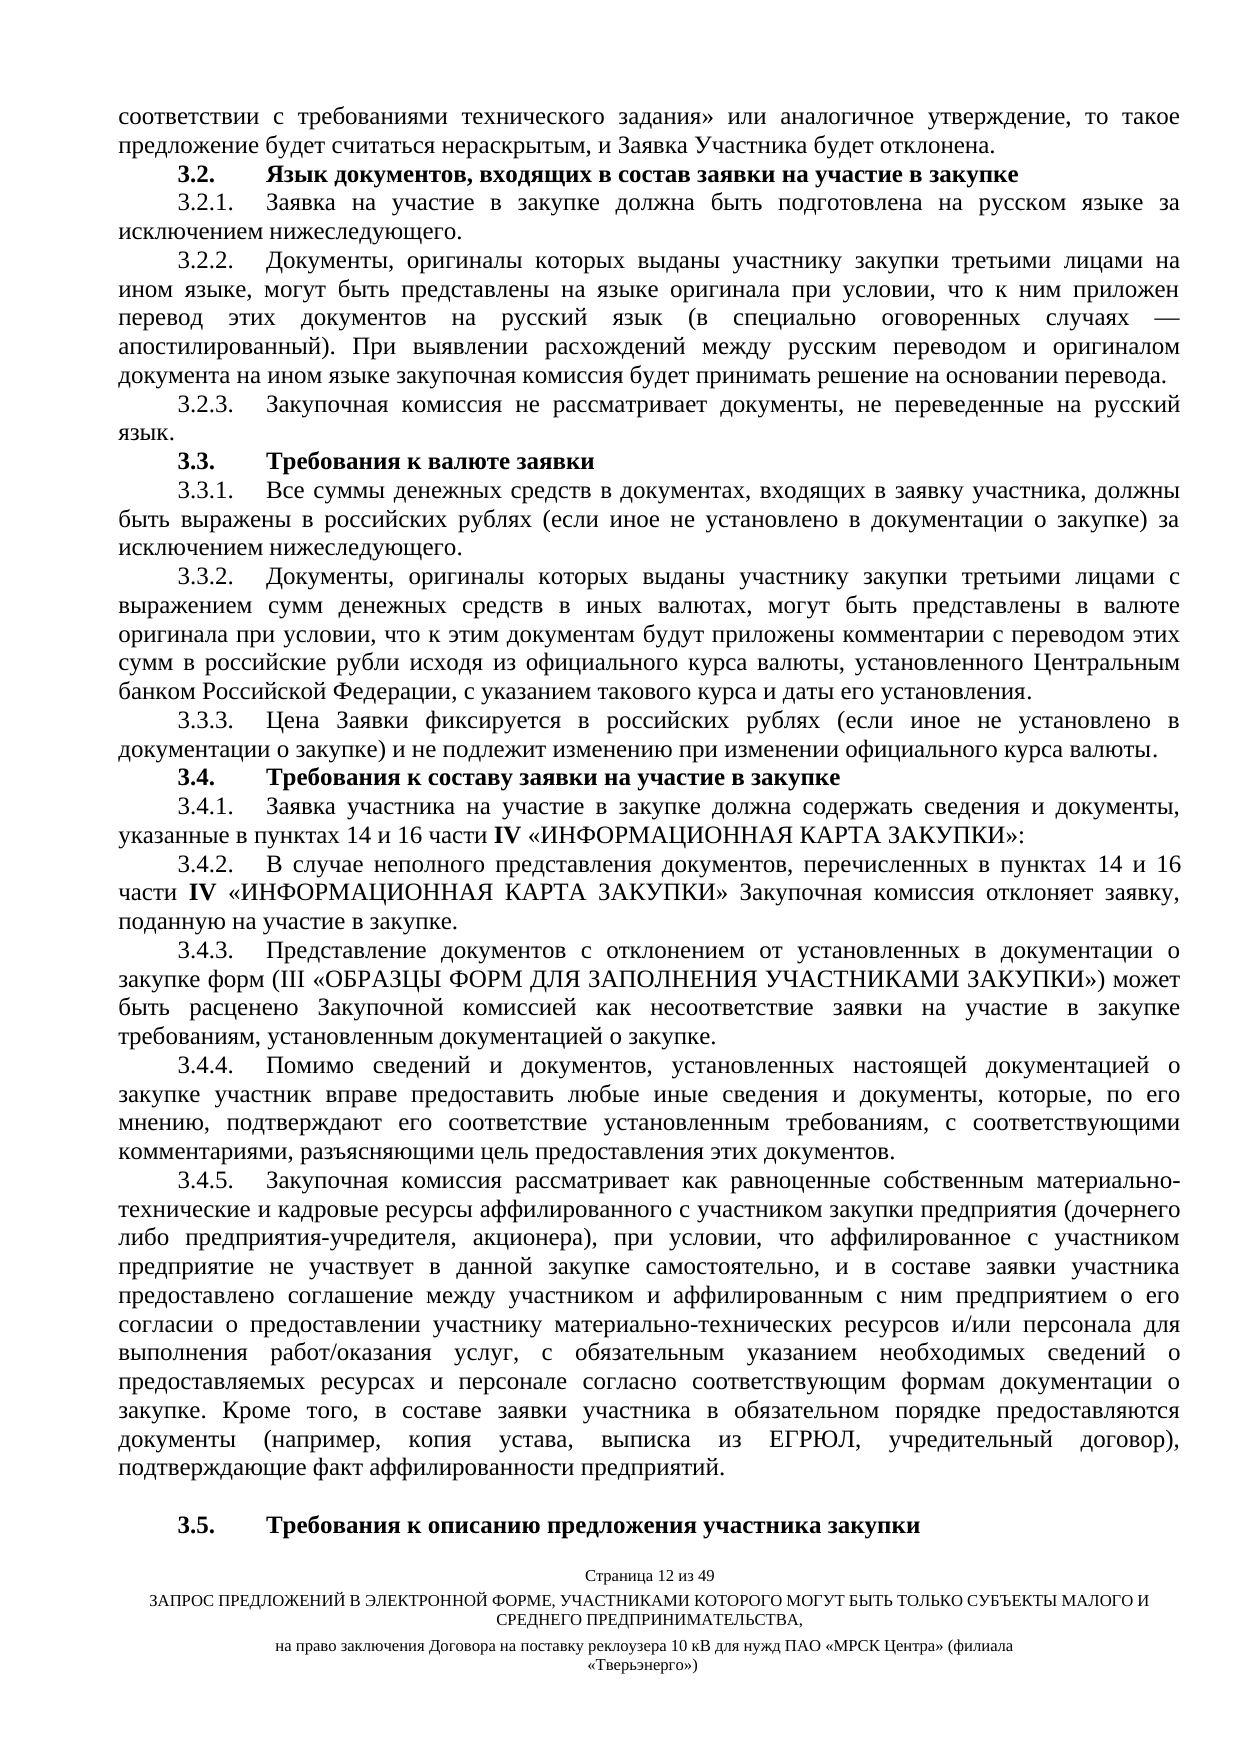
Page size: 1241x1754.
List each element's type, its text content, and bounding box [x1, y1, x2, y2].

subtitle Помимо сведений и документов, установленных настоящей документацией о закупке участник вправе предоставить любые иные сведения и документы, которые, по его мнению, подтверждают его соответствие установленным требованиям, с соответствующими комментариями, разъясняющими цель предоставления этих документов. [118, 1050, 1181, 1165]
subtitle Документы, оригиналы которых выданы участнику закупки третьими лицами с выражением сумм денежных средств в иных валютах, могут быть представлены в валюте оригинала при условии, что к этим документам будут приложены комментарии с переводом этих сумм в российские рубли исходя из официального курса валюты, установленного Центральным банком Российской Федерации, с указанием такового курса и даты его установления. [118, 561, 1181, 705]
subtitle Закупочная комиссия рассматривает как равноценные собственным материально-технические и кадровые ресурсы аффилированного с участником закупки предприятия (дочернего либо предприятия-учредителя, акционера), при условии, что аффилированное с участником предприятие не участвует в данной закупке самостоятельно, и в составе заявки участника предоставлено соглашение между участником и аффилированным с ним предприятием о его согласии о предоставлении участнику материально-технических ресурсов и/или персонала для выполнения работ/оказания услуг, с обязательным указанием необходимых сведений о предоставляемых ресурсах и персонале согласно соответствующим формам документации о закупке. Кроме того, в составе заявки участника в обязательном порядке предоставляются документы (например, копия устава, выписка из ЕГРЮЛ, учредительный договор), подтверждающие факт аффилированности предприятий. [118, 1165, 1181, 1481]
subtitle Требования к составу заявки на участие в закупке [118, 762, 1181, 791]
subtitle В случае неполного представления документов, перечисленных в пунктах 14 и 16 части IV «ИНФОРМАЦИОННАЯ КАРТА ЗАКУПКИ» Закупочная комиссия отклоняет заявку, поданную на участие в закупке. [118, 849, 1181, 935]
subtitle Все суммы денежных средств в документах, входящих в заявку участника, должны быть выражены в российских рублях (если иное не установлено в документации о закупке) за исключением нижеследующего. [118, 475, 1181, 561]
subtitle Требования к валюте заявки [118, 446, 1181, 475]
subtitle Закупочная комиссия не рассматривает документы, не переведенные на русский язык. [118, 389, 1181, 446]
subtitle Заявка участника на участие в закупке должна содержать сведения и документы, указанные в пунктах 14 и 16 части IV «ИНФОРМАЦИОННАЯ КАРТА ЗАКУПКИ»: [118, 791, 1181, 849]
subtitle Цена Заявки фиксируется в российских рублях (если иное не установлено в документации о закупке) и не подлежит изменению при изменении официального курса валюты. [118, 705, 1181, 762]
subtitle Документы, оригиналы которых выданы участнику закупки третьими лицами на ином языке, могут быть представлены на языке оригинала при условии, что к ним приложен перевод этих документов на русский язык (в специально оговоренных случаях — апостилированный). При выявлении расхождений между русским переводом и оригиналом документа на ином языке закупочная комиссия будет принимать решение на основании перевода. [118, 245, 1181, 389]
subtitle Язык документов, входящих в состав заявки на участие в закупке [118, 159, 1181, 187]
subtitle Заявка на участие в закупке должна быть подготовлена на русском языке за исключением нижеследующего. [118, 187, 1181, 245]
subtitle Представление документов с отклонением от установленных в документации о закупке форм (III «ОБРАЗЦЫ ФОРМ ДЛЯ ЗАПОЛНЕНИЯ УЧАСТНИКАМИ ЗАКУПКИ») может быть расценено Закупочной комиссией как несоответствие заявки на участие в закупке требованиям, установленным документацией о закупке. [118, 935, 1181, 1050]
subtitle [118, 101, 1181, 159]
subtitle Требования к описанию предложения участника закупки [118, 1510, 1181, 1539]
